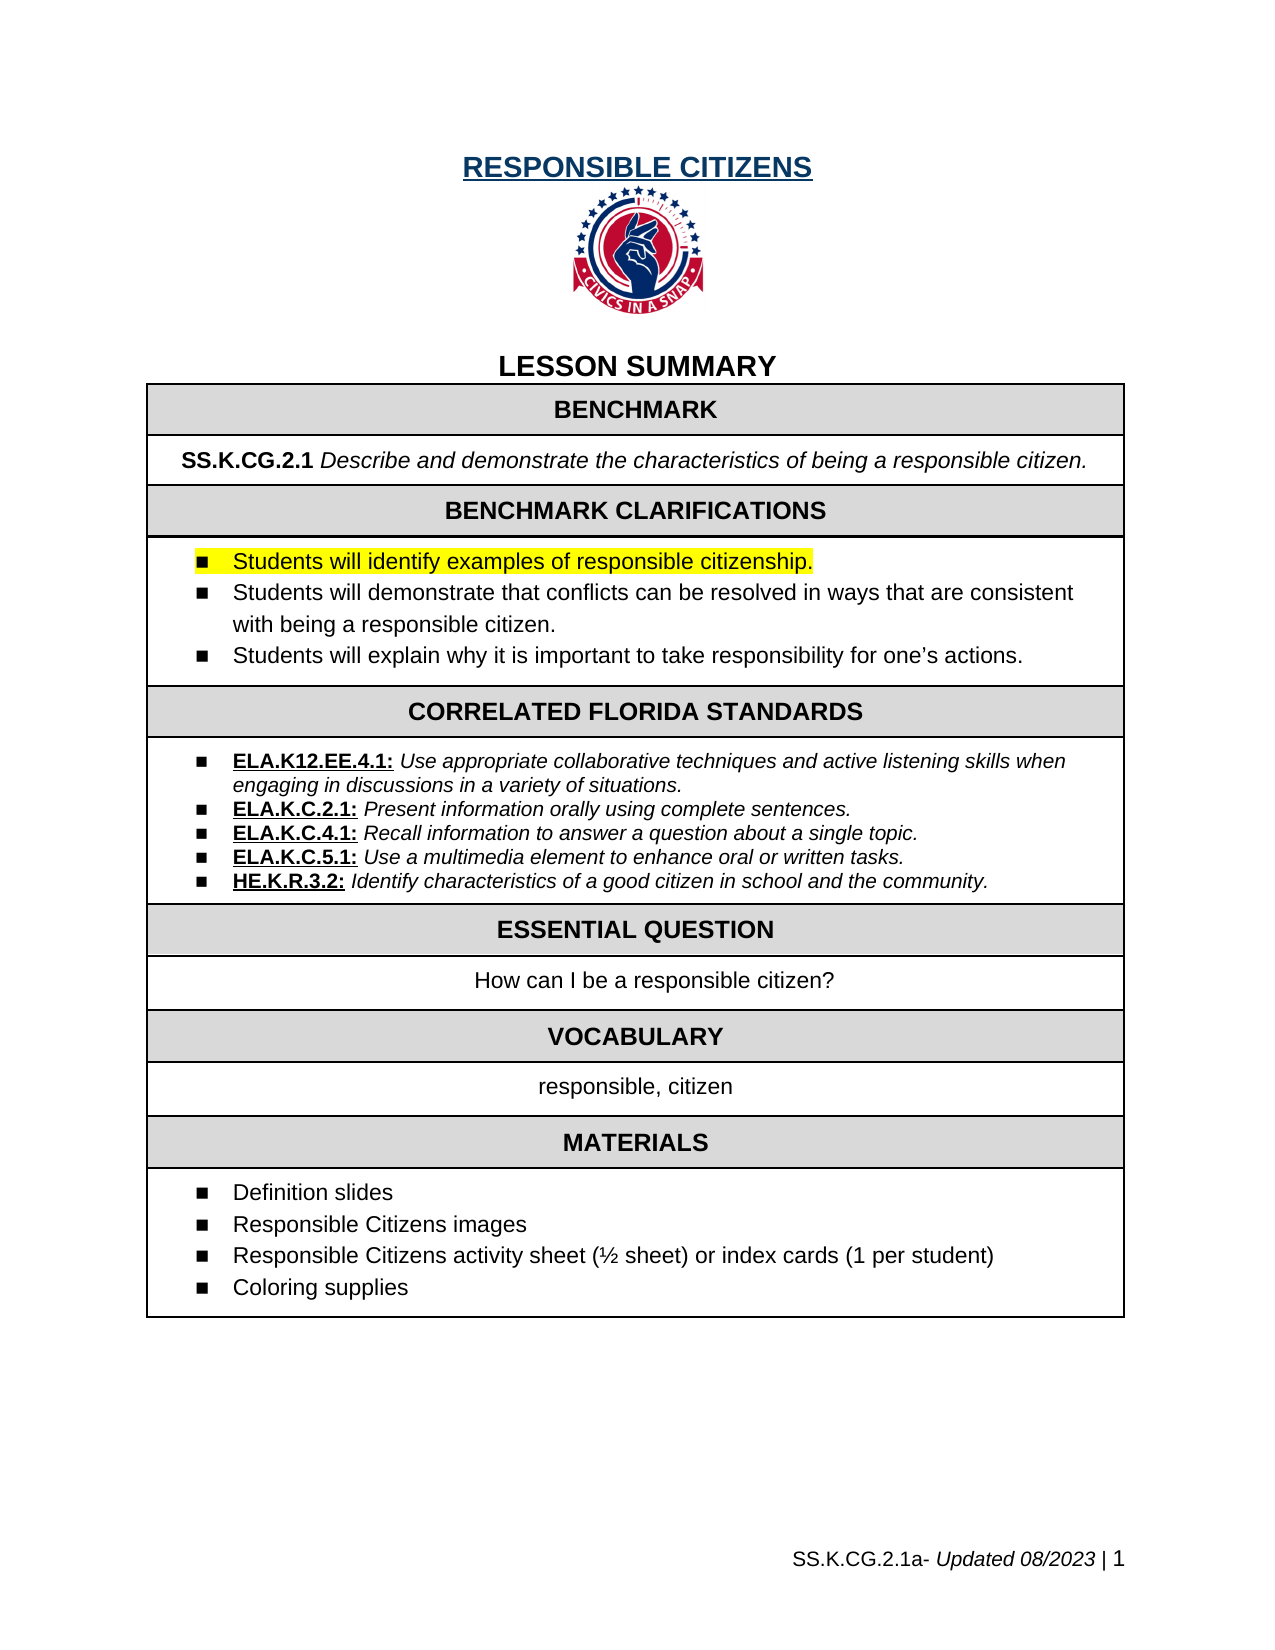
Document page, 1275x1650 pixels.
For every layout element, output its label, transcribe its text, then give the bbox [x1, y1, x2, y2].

table_cell responsible, citizen [148, 1063, 1123, 1115]
table_cell How can I be a responsible citizen? [148, 957, 1123, 1009]
text LESSON SUMMARY [150, 349, 1125, 383]
picture [570, 183, 705, 316]
table_cell CORRELATED FLORIDA STANDARDS [148, 687, 1123, 736]
text RESPONSIBLE CITIZENS [150, 150, 1125, 183]
table_cell ESSENTIAL QUESTION [148, 905, 1123, 954]
table_cell Students will identify examples of responsible citizenship. Students will demonstrate that conflicts can be resolved in ways that are consistent with being a responsible citizen. Students will explain why it is important to take responsibility for one’s actions. [148, 538, 1123, 684]
table_cell SS.K.CG.2.1 Describe and demonstrate the characteristics of being a responsible citizen. [148, 436, 1123, 484]
table_cell VOCABULARY [148, 1011, 1123, 1061]
table_cell Definition slides Responsible Citizens images Responsible Citizens activity sheet (½ sheet) or index cards (1 per student) Coloring supplies [148, 1169, 1123, 1316]
table_cell MATERIALS [148, 1117, 1123, 1167]
table_cell BENCHMARK CLARIFICATIONS [148, 486, 1123, 535]
table_cell ELA.K12.EE.4.1: Use appropriate collaborative techniques and active listening skills when engaging in discussions in a variety of situations. ELA.K.C.2.1: Present information orally using complete sentences. ELA.K.C.4.1: Recall information to answer a question about a single topic. ELA.K.C.5.1: Use a multimedia element to enhance oral or written tasks. HE.K.R.3.2: Identify characteristics of a good citizen in school and the community. [148, 738, 1123, 903]
table_header BENCHMARK [148, 385, 1123, 434]
